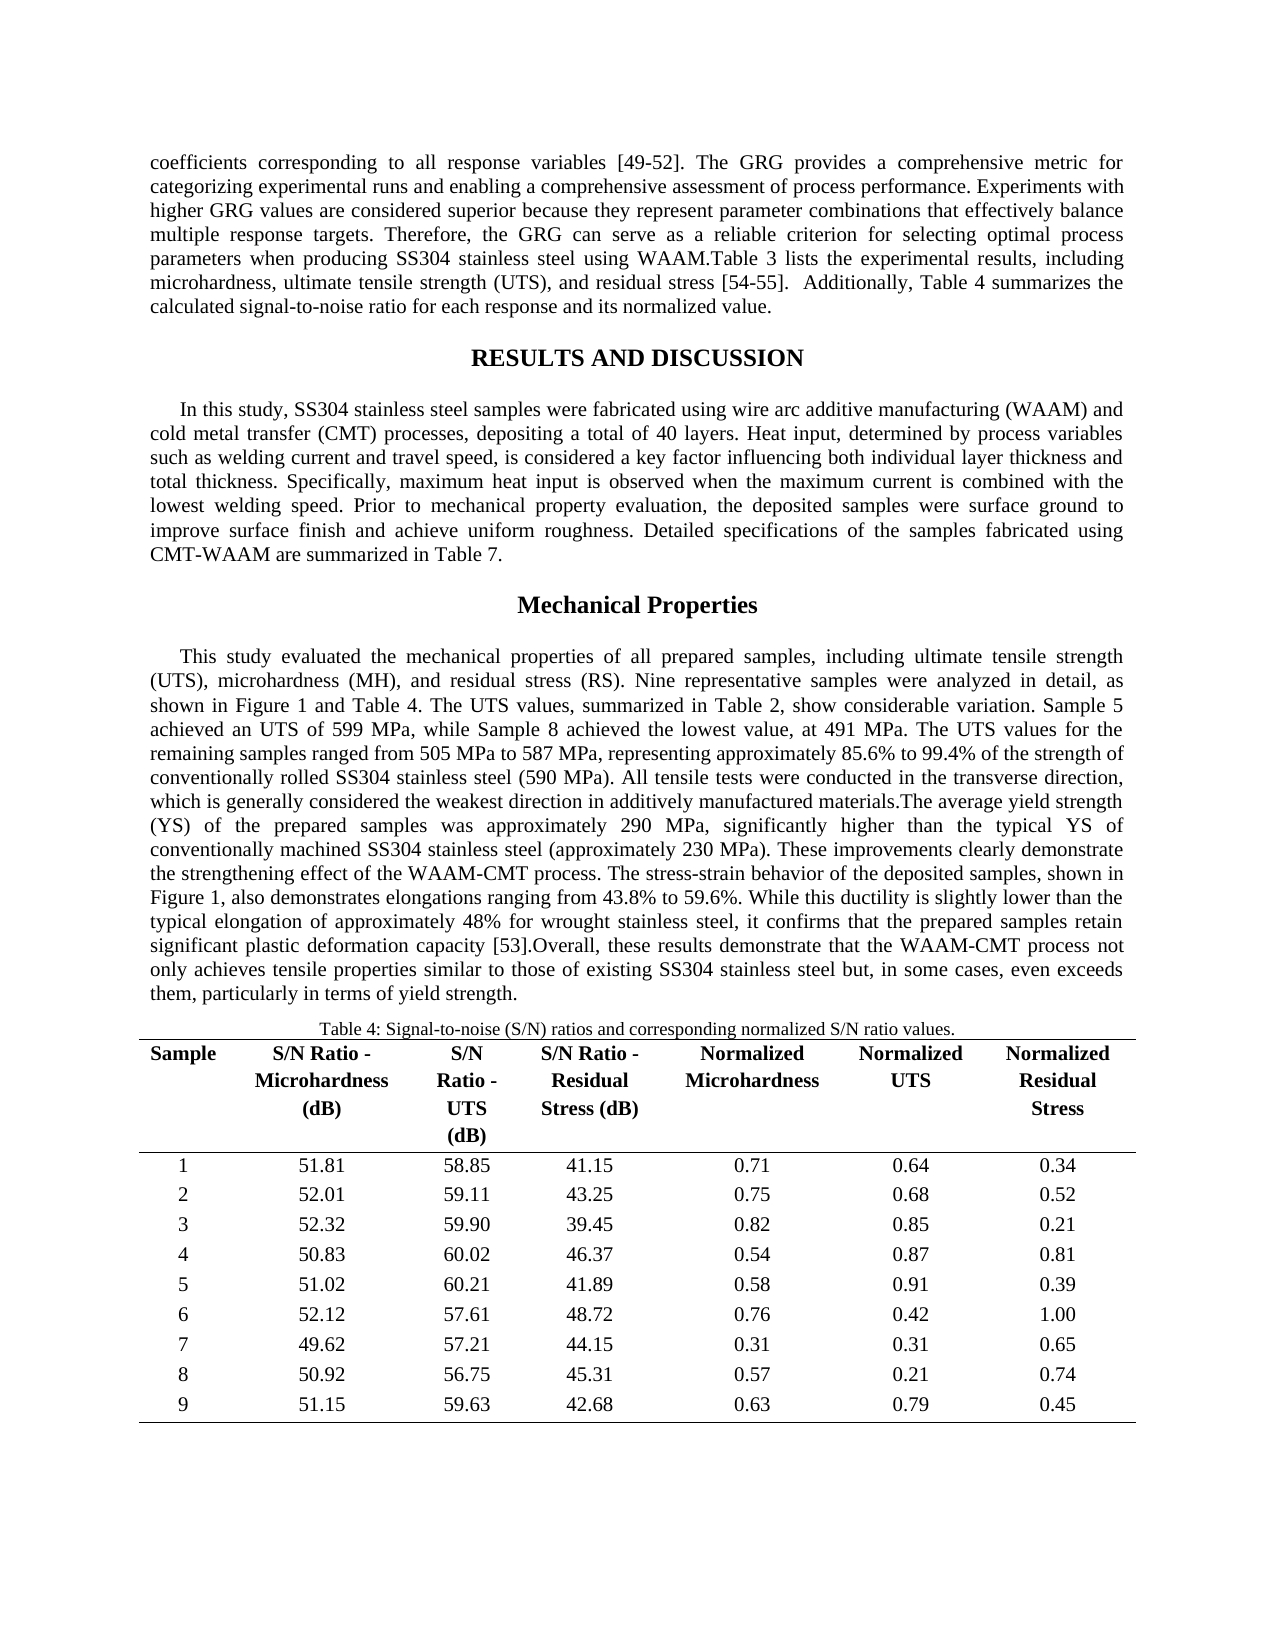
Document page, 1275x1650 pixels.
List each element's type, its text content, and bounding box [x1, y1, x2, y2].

table_cell 60.21 [416, 1272, 517, 1302]
table_cell 59.63 [416, 1392, 517, 1422]
table_cell 50.83 [227, 1242, 416, 1272]
table_cell 59.11 [416, 1182, 517, 1212]
table_cell 51.81 [227, 1153, 416, 1182]
table_cell 0.21 [979, 1212, 1136, 1242]
table_cell 51.02 [227, 1272, 416, 1302]
table_cell 60.02 [416, 1242, 517, 1272]
table_cell 6 [139, 1302, 227, 1332]
table_cell 0.71 [662, 1153, 842, 1182]
table_header Normalized Residual Stress [979, 1040, 1136, 1152]
table_header S/N Ratio - Residual Stress (dB) [518, 1040, 662, 1152]
table_cell 0.58 [662, 1272, 842, 1302]
table_cell 0.82 [662, 1212, 842, 1242]
table_cell 0.75 [662, 1182, 842, 1212]
table_cell 0.42 [843, 1302, 979, 1332]
table_cell 0.68 [843, 1182, 979, 1212]
subtitle Mechanical Properties [150, 591, 1125, 619]
table_cell 39.45 [518, 1212, 662, 1242]
table_cell 46.37 [518, 1242, 662, 1272]
table_cell 0.87 [843, 1242, 979, 1272]
table_cell 1 [139, 1153, 227, 1182]
table_cell 0.76 [662, 1302, 842, 1332]
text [150, 150, 1125, 318]
table_cell 7 [139, 1332, 227, 1362]
table_cell 0.31 [662, 1332, 842, 1362]
table_cell 48.72 [518, 1302, 662, 1332]
table_cell 0.39 [979, 1272, 1136, 1302]
table_cell 52.12 [227, 1302, 416, 1332]
table_cell 0.81 [979, 1242, 1136, 1272]
table_cell 51.15 [227, 1392, 416, 1422]
table_cell 0.21 [843, 1362, 979, 1392]
table_cell 0.63 [662, 1392, 842, 1422]
table_cell 4 [139, 1242, 227, 1272]
text Table 4: Signal-to-noise (S/N) ratios and corresponding normalized S/N ratio values. [150, 1018, 1125, 1039]
table_cell 45.31 [518, 1362, 662, 1392]
table_cell 52.01 [227, 1182, 416, 1212]
table_cell 0.79 [843, 1392, 979, 1422]
table_header Normalized UTS [843, 1040, 979, 1152]
table_cell 8 [139, 1362, 227, 1392]
table_header Normalized Microhardness [662, 1040, 842, 1152]
table_cell 52.32 [227, 1212, 416, 1242]
table_cell 58.85 [416, 1153, 517, 1182]
table_cell 49.62 [227, 1332, 416, 1362]
table_cell 2 [139, 1182, 227, 1212]
table_cell 0.31 [843, 1332, 979, 1362]
table_cell 0.64 [843, 1153, 979, 1182]
subtitle Results and Discussion [150, 343, 1125, 372]
table_cell 0.85 [843, 1212, 979, 1242]
text This study evaluated the mechanical properties of all prepared samples, including ultimate tensile strength (UTS), microhardness (MH), and residual stress (RS). Nine representative samples were analyzed in detail, as shown in Figure 1 and Table 4. The UTS values, summarized in Table 2, show considerable variation. Sample 5 achieved an UTS of 599 MPa, while Sample 8 achieved the lowest value, at 491 MPa. The UTS values for the remaining samples ranged from 505 MPa to 587 MPa, representing approximately 85.6% to 99.4% of the strength of conventionally rolled SS304 stainless steel (590 MPa). All tensile tests were conducted in the transverse direction, which is generally considered the weakest direction in additively manufactured materials.The average yield strength (YS) of the prepared samples was approximately 290 MPa, significantly higher than the typical YS of conventionally machined SS304 stainless steel (approximately 230 MPa). These improvements clearly demonstrate the strengthening effect of the WAAM-CMT process. The stress-strain behavior of the deposited samples, shown in Figure 1, also demonstrates elongations ranging from 43.8% to 59.6%. While this ductility is slightly lower than the typical elongation of approximately 48% for wrought stainless steel, it confirms that the prepared samples retain significant plastic deformation capacity [53].Overall, these results demonstrate that the WAAM-CMT process not only achieves tensile properties similar to those of existing SS304 stainless steel but, in some cases, even exceeds them, particularly in terms of yield strength. [150, 644, 1125, 1005]
table_cell 0.91 [843, 1272, 979, 1302]
table_cell 50.92 [227, 1362, 416, 1392]
table_header Sample [139, 1040, 227, 1152]
table_cell 0.65 [979, 1332, 1136, 1362]
table_cell 0.45 [979, 1392, 1136, 1422]
table_cell 59.90 [416, 1212, 517, 1242]
table_cell 0.57 [662, 1362, 842, 1392]
table_header S/N Ratio - Microhardness (dB) [227, 1040, 416, 1152]
table_cell 9 [139, 1392, 227, 1422]
table_cell 41.89 [518, 1272, 662, 1302]
table_cell 41.15 [518, 1153, 662, 1182]
table_cell 5 [139, 1272, 227, 1302]
table_cell 43.25 [518, 1182, 662, 1212]
table_cell 44.15 [518, 1332, 662, 1362]
table_cell 0.54 [662, 1242, 842, 1272]
table_cell 56.75 [416, 1362, 517, 1392]
table_cell 0.34 [979, 1153, 1136, 1182]
table_cell 42.68 [518, 1392, 662, 1422]
table_cell 57.61 [416, 1302, 517, 1332]
table_cell 1.00 [979, 1302, 1136, 1332]
table_cell 0.74 [979, 1362, 1136, 1392]
table_cell 57.21 [416, 1332, 517, 1362]
table_cell 0.52 [979, 1182, 1136, 1212]
text In this study, SS304 stainless steel samples were fabricated using wire arc additive manufacturing (WAAM) and cold metal transfer (CMT) processes, depositing a total of 40 layers. Heat input, determined by process variables such as welding current and travel speed, is considered a key factor influencing both individual layer thickness and total thickness. Specifically, maximum heat input is observed when the maximum current is combined with the lowest welding speed. Prior to mechanical property evaluation, the deposited samples were surface ground to improve surface finish and achieve uniform roughness. Detailed specifications of the samples fabricated using CMT-WAAM are summarized in Table 7. [150, 397, 1125, 566]
table_header S/N Ratio - UTS (dB) [416, 1040, 517, 1152]
table_cell 3 [139, 1212, 227, 1242]
